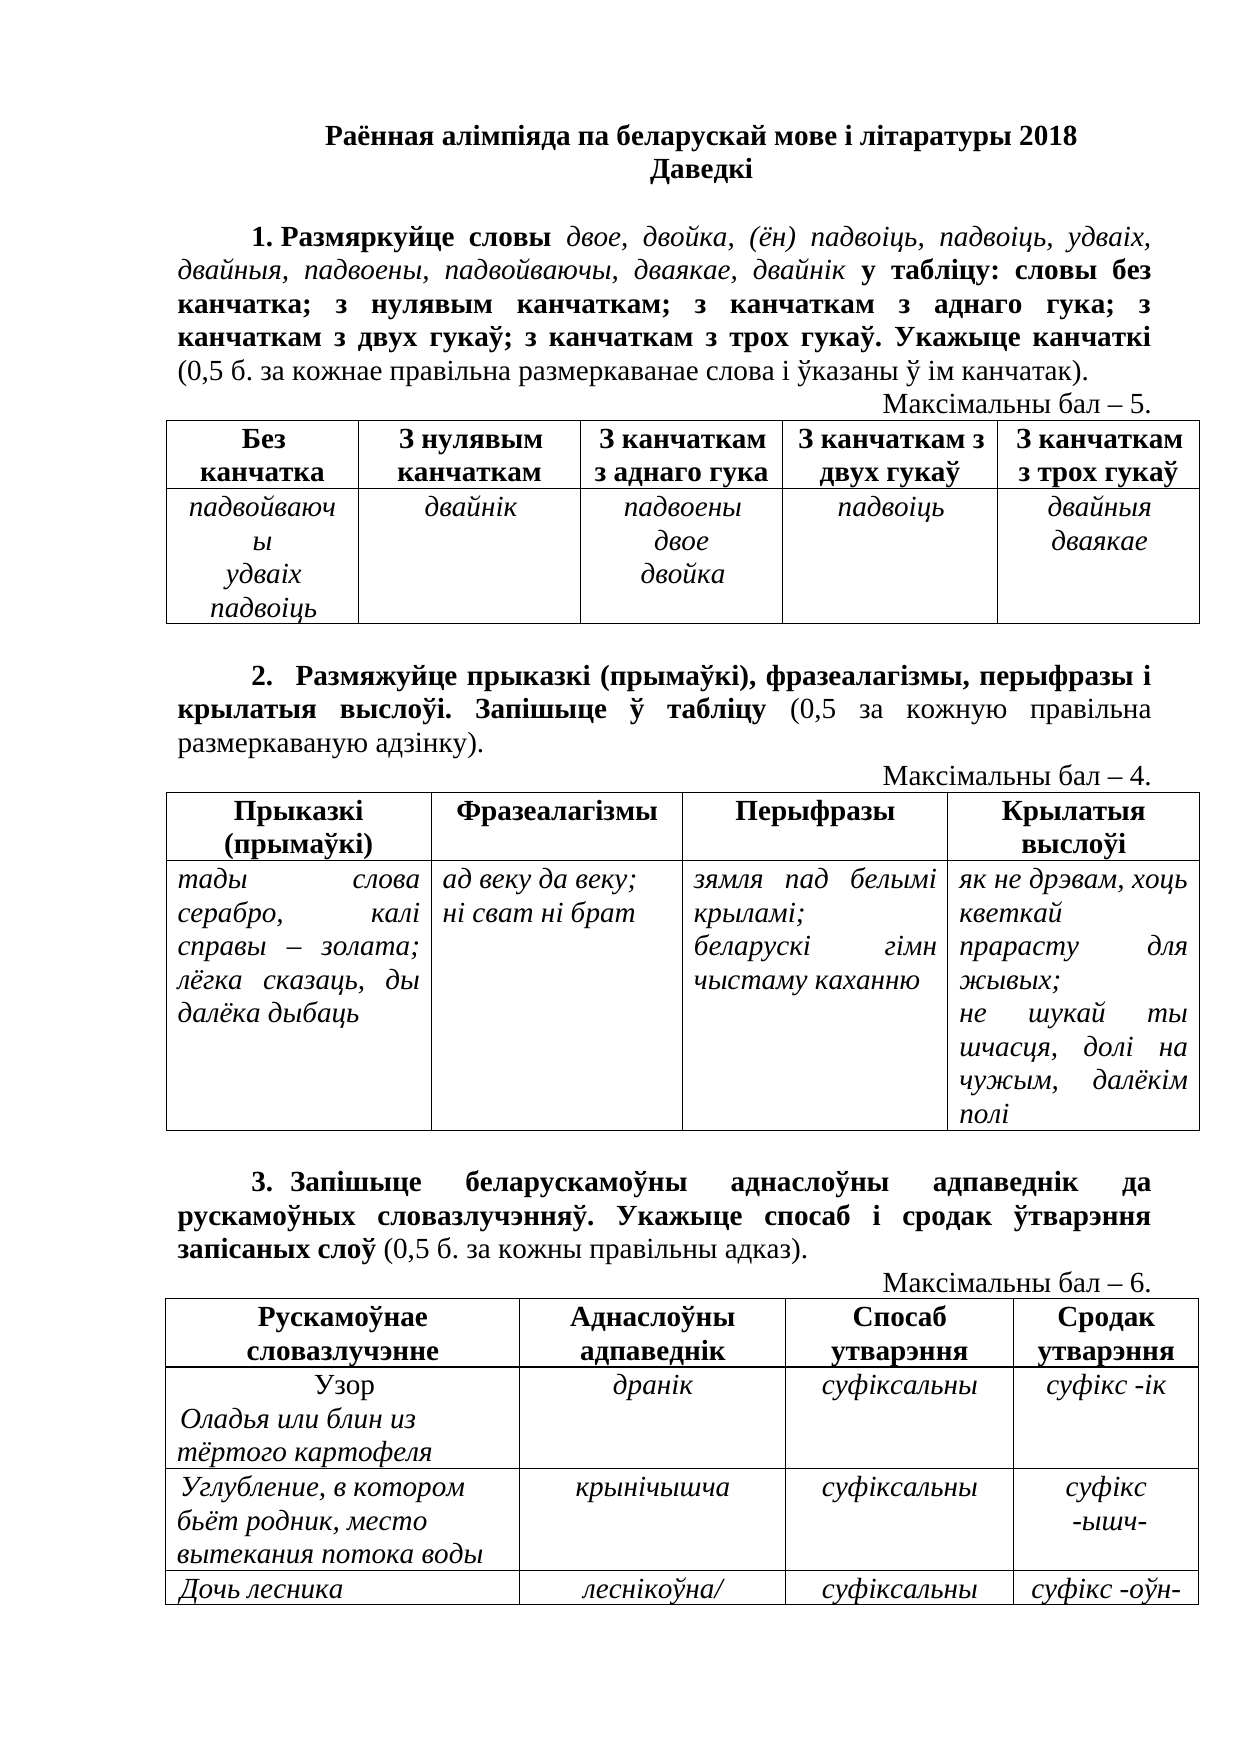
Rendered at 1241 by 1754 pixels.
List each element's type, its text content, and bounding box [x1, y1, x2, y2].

table_cell суфіксальны [786, 1469, 1013, 1570]
table_header Фразеалагізмы [432, 793, 682, 860]
list Размяркуйце словы двое, двойка, (ён) падвоіць, падвоіць, удваіх, двайныя, падвоены, падвойваючы, дваякае, двайнік у табліцу: словы без канчатка; з нулявым канчаткам; з канчаткам з аднаго гука; з канчаткам з двух гукаў; з канчаткам з трох гукаў. Укажыце канчаткі (0,5 б. за кожнае правільна размеркаванае слова і ўказаны ў ім канчатак). [177, 219, 1152, 386]
table_cell падвоіць [783, 489, 997, 623]
text Максімальны бал – 5. [177, 386, 1152, 420]
table_cell Углубление, в котором бьёт родник, место вытекания потока воды [166, 1469, 519, 1570]
text Раённая алімпіяда па беларускай мове і літаратуры 2018 [177, 118, 1152, 152]
table_cell двайнік [359, 489, 580, 623]
table_header Спосаб утварэння [786, 1299, 1013, 1366]
table_header З нулявым канчаткам [359, 421, 580, 488]
table_cell Узор Оладья или блин из тёртого картофеля [166, 1368, 519, 1468]
table_cell суфікс -ік [1014, 1368, 1198, 1468]
table_cell падвойваючы удваіх падвоіць [167, 489, 358, 623]
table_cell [520, 1571, 785, 1604]
table_cell суфіксальны [786, 1571, 1013, 1604]
list Максімальны бал – 6. [251, 1265, 1152, 1298]
table_cell тады слова серабро, калі справы – золата; лёгка сказаць, ды далёка дыбаць [167, 861, 431, 1129]
table_cell як не дрэвам, хоць кветкай прарасту для жывых; не шукай ты шчасця, долі на чужым, далёкім полі [948, 861, 1199, 1129]
table_cell суфікс -ышч- [1014, 1469, 1198, 1570]
table_cell двайныя дваякае [998, 489, 1199, 623]
table_header Крылатыя выслоўі [948, 793, 1199, 860]
table_cell суфікс -оўн- [1014, 1571, 1198, 1604]
list Размяжуйце прыказкі (прымаўкі), фразеалагізмы, перыфразы і крылатыя выслоўі. Запішыце ў табліцу (0,5 за кожную правільна размеркаваную адзінку). [177, 658, 1152, 758]
table_cell зямля пад белымі крыламі; беларускі гімн чыстаму каханню [683, 861, 947, 1129]
table_header Перыфразы [683, 793, 947, 860]
table_cell суфіксальны [786, 1368, 1013, 1468]
table_header Сродак утварэння [1014, 1299, 1198, 1366]
table_header З канчаткам з аднаго гука [581, 421, 782, 488]
table_header Без канчатка [167, 421, 358, 488]
table_cell ад веку да веку; ні сват ні брат [432, 861, 682, 1129]
table_header Аднаслоўны адпаведнік [520, 1299, 785, 1366]
table_header Рускамоўнае словазлучэнне [166, 1299, 519, 1366]
table_cell Дочь лесника [166, 1571, 519, 1604]
table_cell крынічышча [520, 1469, 785, 1570]
table_header З канчаткам з трох гукаў [998, 421, 1199, 488]
table_cell дранік [520, 1368, 785, 1468]
table_cell падвоены двое двойка [581, 489, 782, 623]
list Запішыце беларускамоўны аднаслоўны адпаведнік да рускамоўных словазлучэнняў. Укажыце спосаб і сродак ўтварэння запісаных слоў (0,5 б. за кожны правільны адказ). [177, 1164, 1152, 1265]
table_header Прыказкі (прымаўкі) [167, 793, 431, 860]
table_header З канчаткам з двух гукаў [783, 421, 997, 488]
text Даведкі [177, 152, 1152, 185]
text Максімальны бал – 4. [177, 758, 1152, 792]
